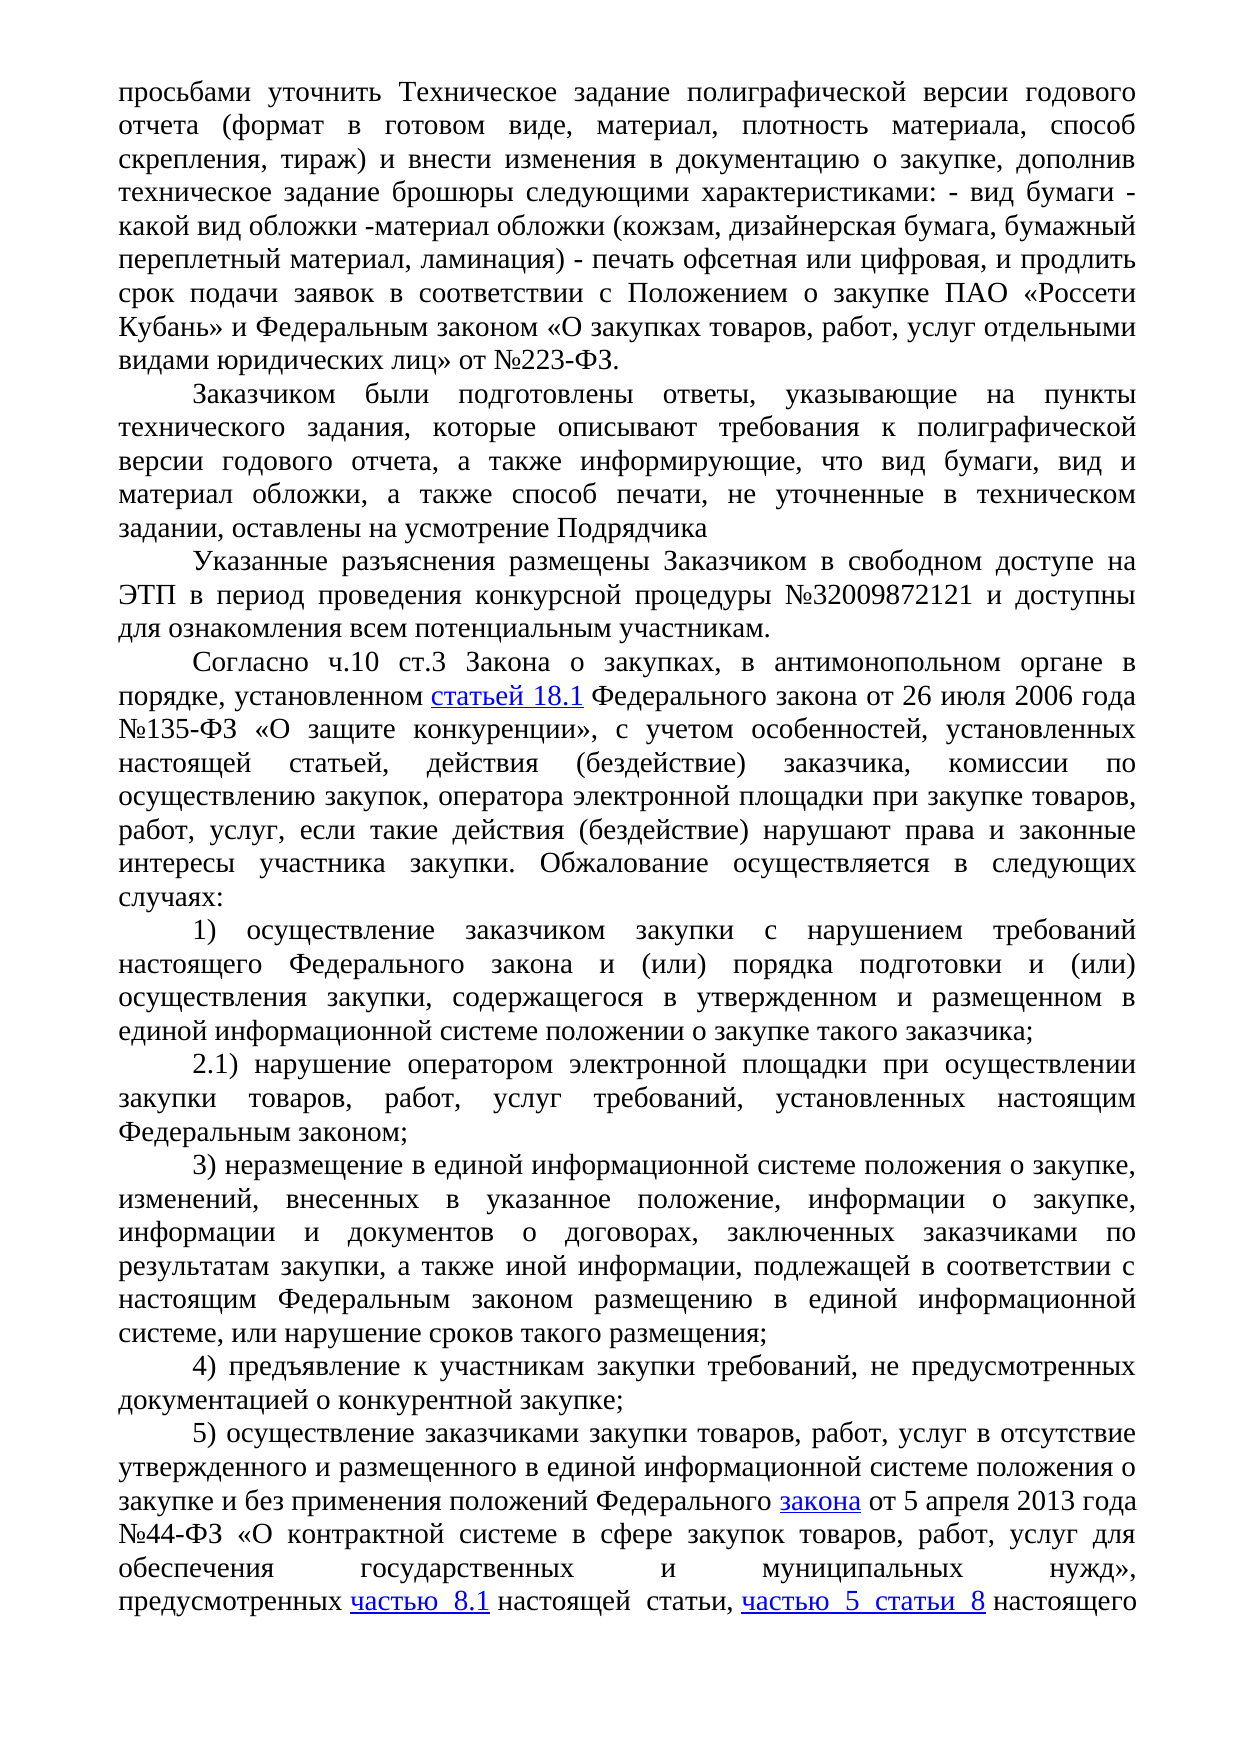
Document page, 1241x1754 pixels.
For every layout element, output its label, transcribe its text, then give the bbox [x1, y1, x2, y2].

text 1) осуществление заказчиком закупки с нарушением требований настоящего Федерального закона и (или) порядка подготовки и (или) осуществления закупки, содержащегося в утвержденном и размещенном в единой информационной системе положении о закупке такого заказчика; [118, 912, 1137, 1047]
text 4) предъявление к участникам закупки требований, не предусмотренных документацией о конкурентной закупке; [118, 1348, 1137, 1416]
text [118, 74, 1137, 376]
text Заказчиком были подготовлены ответы, указывающие на пункты технического задания, которые описывают требования к полиграфической версии годового отчета, а также информирующие, что вид бумаги, вид и материал обложки, а также способ печати, не уточненные в техническом задании, оставлены на усмотрение Подрядчика [118, 376, 1137, 543]
text Указанные разъяснения размещены Заказчиком в свободном доступе на ЭТП в период проведения конкурсной процедуры №32009872121 и доступны для ознакомления всем потенциальным участникам. [118, 543, 1137, 644]
text 2.1) нарушение оператором электронной площадки при осуществлении закупки товаров, работ, услуг требований, установленных настоящим Федеральным законом; [118, 1047, 1137, 1147]
text Согласно ч.10 ст.3 Закона о закупках, в антимонопольном органе в порядке, установленном статьей 18.1 Федерального закона от 26 июля 2006 года №135-ФЗ «О защите конкуренции», с учетом особенностей, установленных настоящей статьей, действия (бездействие) заказчика, комиссии по осуществлению закупок, оператора электронной площадки при закупке товаров, работ, услуг, если такие действия (бездействие) нарушают права и законные интересы участника закупки. Обжалование осуществляется в следующих случаях: [118, 644, 1137, 912]
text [118, 1416, 1137, 1617]
text 3) неразмещение в единой информационной системе положения о закупке, изменений, внесенных в указанное положение, информации о закупке, информации и документов о договорах, заключенных заказчиками по результатам закупки, а также иной информации, подлежащей в соответствии с настоящим Федеральным законом размещению в единой информационной системе, или нарушение сроков такого размещения; [118, 1147, 1137, 1348]
